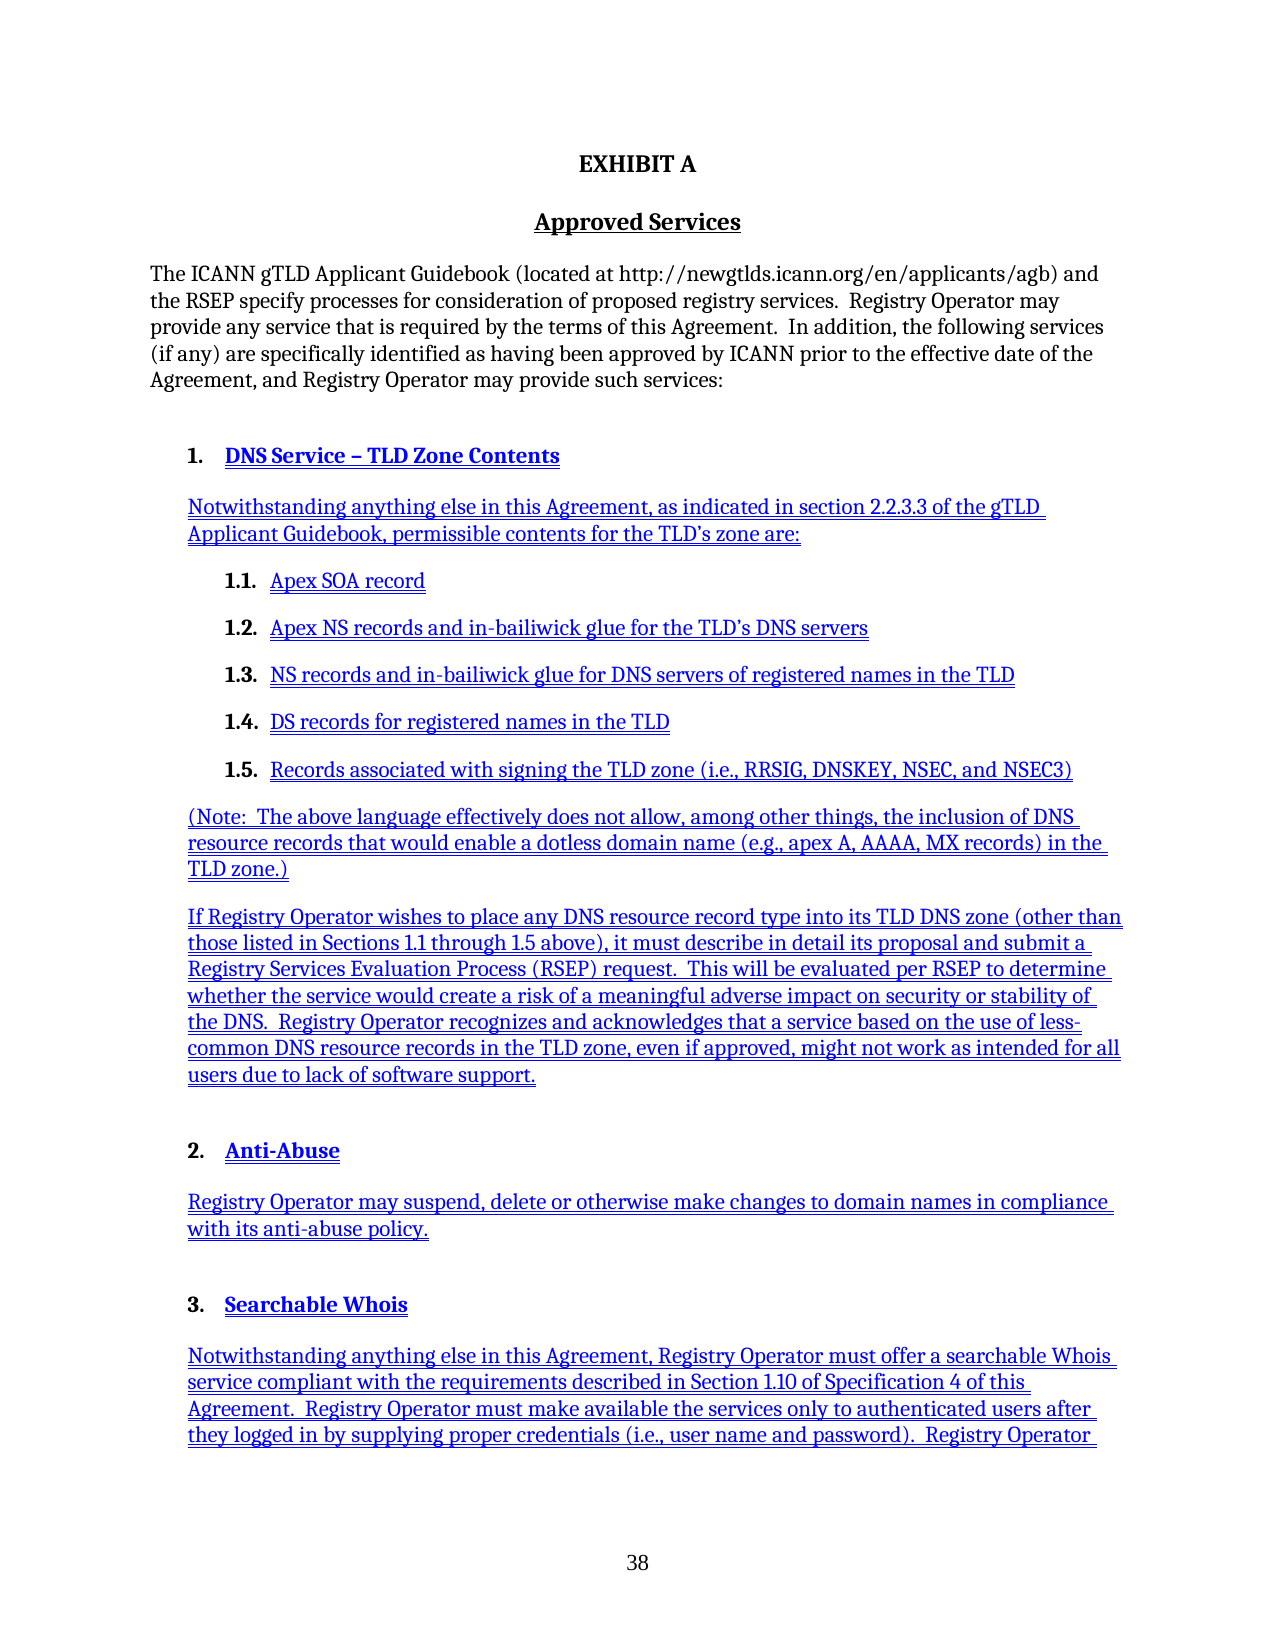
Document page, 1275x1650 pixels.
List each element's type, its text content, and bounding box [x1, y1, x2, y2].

list Records associated with signing the TLD zone (i.e., RRSIG, DNSKEY, NSEC, and NSEC3) [225, 756, 1125, 783]
text Notwithstanding anything else in this Agreement, as indicated in section 2.2.3.3 of the gTLD Applicant Guidebook, permissible contents for the TLD’s zone are: [187, 494, 1125, 547]
text EXHIBIT A Approved Services [150, 150, 1125, 236]
text Registry Operator may suspend, delete or otherwise make changes to domain names in compliance with its anti-abuse policy. [187, 1189, 1125, 1242]
list Anti-Abuse [187, 1138, 1125, 1164]
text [187, 1343, 1125, 1448]
list DS records for registered names in the TLD [225, 709, 1125, 736]
list DNS Service – TLD Zone Contents [187, 443, 1125, 469]
text If Registry Operator wishes to place any DNS resource record type into its TLD DNS zone (other than those listed in Sections 1.1 through 1.5 above), it must describe in detail its proposal and submit a Registry Services Evaluation Process (RSEP) request. This will be evaluated per RSEP to determine whether the service would create a risk of a meaningful adverse impact on security or stability of the DNS. Registry Operator recognizes and acknowledges that a service based on the use of less-common DNS resource records in the TLD zone, even if approved, might not work as intended for all users due to lack of software support. [187, 903, 1125, 1088]
list Apex SOA record [225, 568, 1125, 594]
text The ICANN gTLD Applicant Guidebook (located at http://newgtlds.icann.org/en/applicants/agb) and the RSEP specify processes for consideration of proposed registry services. Registry Operator may provide any service that is required by the terms of this Agreement. In addition, the following services (if any) are specifically identified as having been approved by ICANN prior to the effective date of the Agreement, and Registry Operator may provide such services: [150, 261, 1125, 393]
list NS records and in-bailiwick glue for DNS servers of registered names in the TLD [225, 662, 1125, 688]
list Apex NS records and in-bailiwick glue for the TLD’s DNS servers [225, 615, 1125, 641]
list Searchable Whois [187, 1292, 1125, 1318]
text (Note: The above language effectively does not allow, among other things, the inclusion of DNS resource records that would enable a dotless domain name (e.g., apex A, AAAA, MX records) in the TLD zone.) [187, 803, 1125, 883]
